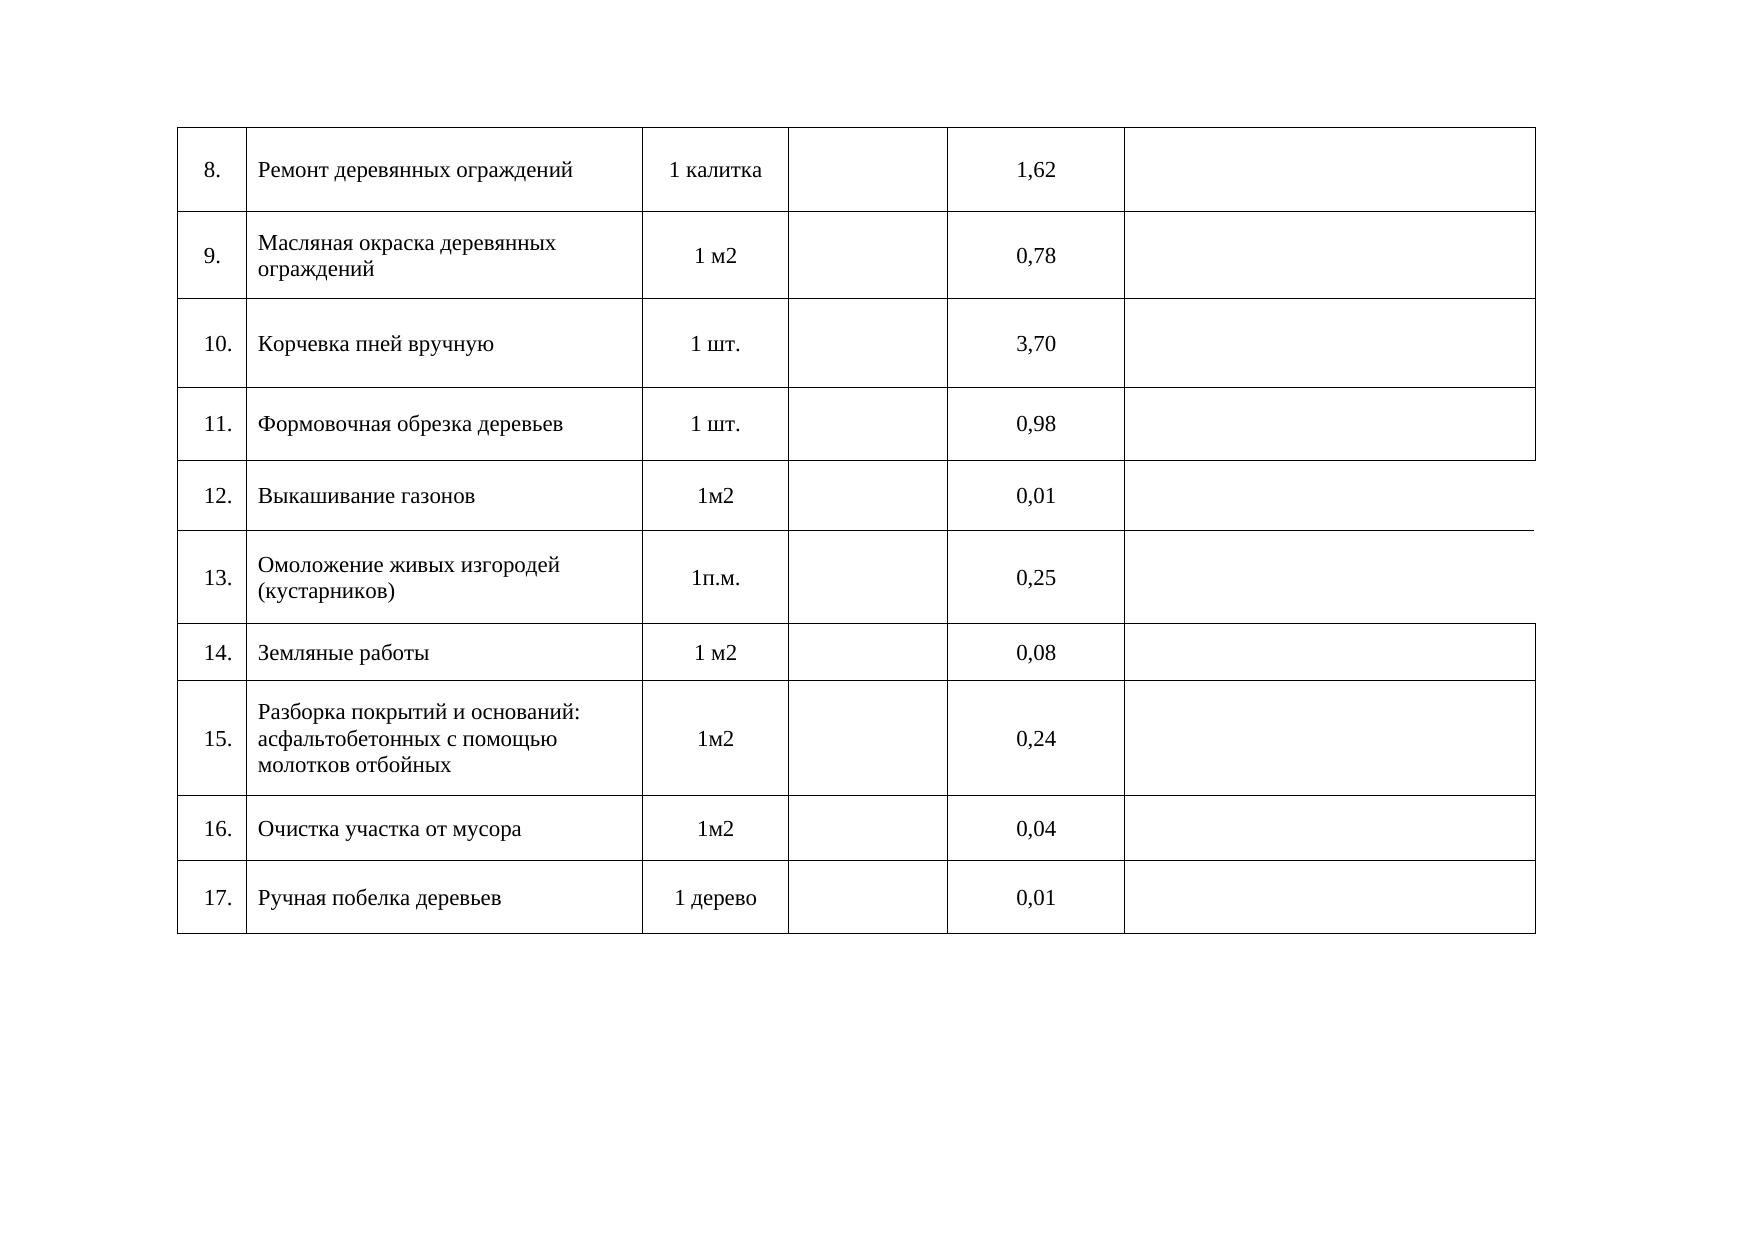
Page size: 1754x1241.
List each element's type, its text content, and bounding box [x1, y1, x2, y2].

table_cell Разборка покрытий и оснований: асфальтобетонных с помощью молотков отбойных [247, 681, 642, 795]
table_cell 1 шт. [643, 388, 788, 459]
table_cell 1п.м. [643, 531, 788, 623]
table_cell 1м2 [643, 461, 788, 530]
table_cell [178, 299, 246, 387]
table_cell [1125, 212, 1535, 298]
table_cell [178, 681, 246, 795]
table_cell [178, 388, 246, 459]
table_cell [789, 461, 947, 530]
table_cell 1,62 [948, 128, 1124, 211]
table_cell [1125, 128, 1535, 211]
table_cell [1125, 461, 1535, 530]
table_cell 0,78 [948, 212, 1124, 298]
table_cell [789, 531, 947, 623]
table_cell [789, 388, 947, 459]
table_cell 0,04 [948, 796, 1124, 860]
table_cell [789, 861, 947, 933]
table_cell 0,98 [948, 388, 1124, 459]
table_cell 0,01 [948, 461, 1124, 530]
table_cell [789, 299, 947, 387]
table_cell 1 калитка [643, 128, 788, 211]
table_cell [1125, 681, 1535, 795]
table_cell Омоложение живых изгородей (кустарников) [247, 531, 642, 623]
table_cell Земляные работы [247, 624, 642, 680]
table_cell Корчевка пней вручную [247, 299, 642, 387]
table_cell [1125, 530, 1535, 623]
table_cell Масляная окраска деревянных ограждений [247, 212, 642, 298]
table_cell Формовочная обрезка деревьев [247, 388, 642, 459]
table_cell 1 м2 [643, 624, 788, 680]
table_cell [178, 796, 246, 860]
table_cell Ремонт деревянных ограждений [247, 128, 642, 211]
table_cell [789, 681, 947, 795]
table_cell Выкашивание газонов [247, 461, 642, 530]
table_cell 0,01 [948, 861, 1124, 933]
table_cell [789, 624, 947, 680]
table_cell [178, 128, 246, 211]
table_cell [178, 861, 246, 933]
table_cell [1125, 624, 1535, 680]
table_cell [789, 128, 947, 211]
table_cell Очистка участка от мусора [247, 796, 642, 860]
table_cell 3,70 [948, 299, 1124, 387]
table_cell 0,08 [948, 624, 1124, 680]
table_cell [1125, 388, 1535, 459]
table_cell 1м2 [643, 796, 788, 860]
table_cell [178, 212, 246, 298]
table_cell 1м2 [643, 681, 788, 795]
table_cell [1125, 861, 1535, 933]
table_cell 1 шт. [643, 299, 788, 387]
table_cell [178, 461, 246, 530]
table_cell 0,24 [948, 681, 1124, 795]
table_cell 0,25 [948, 531, 1124, 623]
table_cell [178, 531, 246, 623]
table_cell 1 м2 [643, 212, 788, 298]
table_cell [1125, 299, 1535, 387]
table_cell 1 дерево [643, 861, 788, 933]
table_cell [789, 796, 947, 860]
table_cell [789, 212, 947, 298]
table_cell [1125, 796, 1535, 860]
table_cell [178, 624, 246, 680]
table_cell Ручная побелка деревьев [247, 861, 642, 933]
